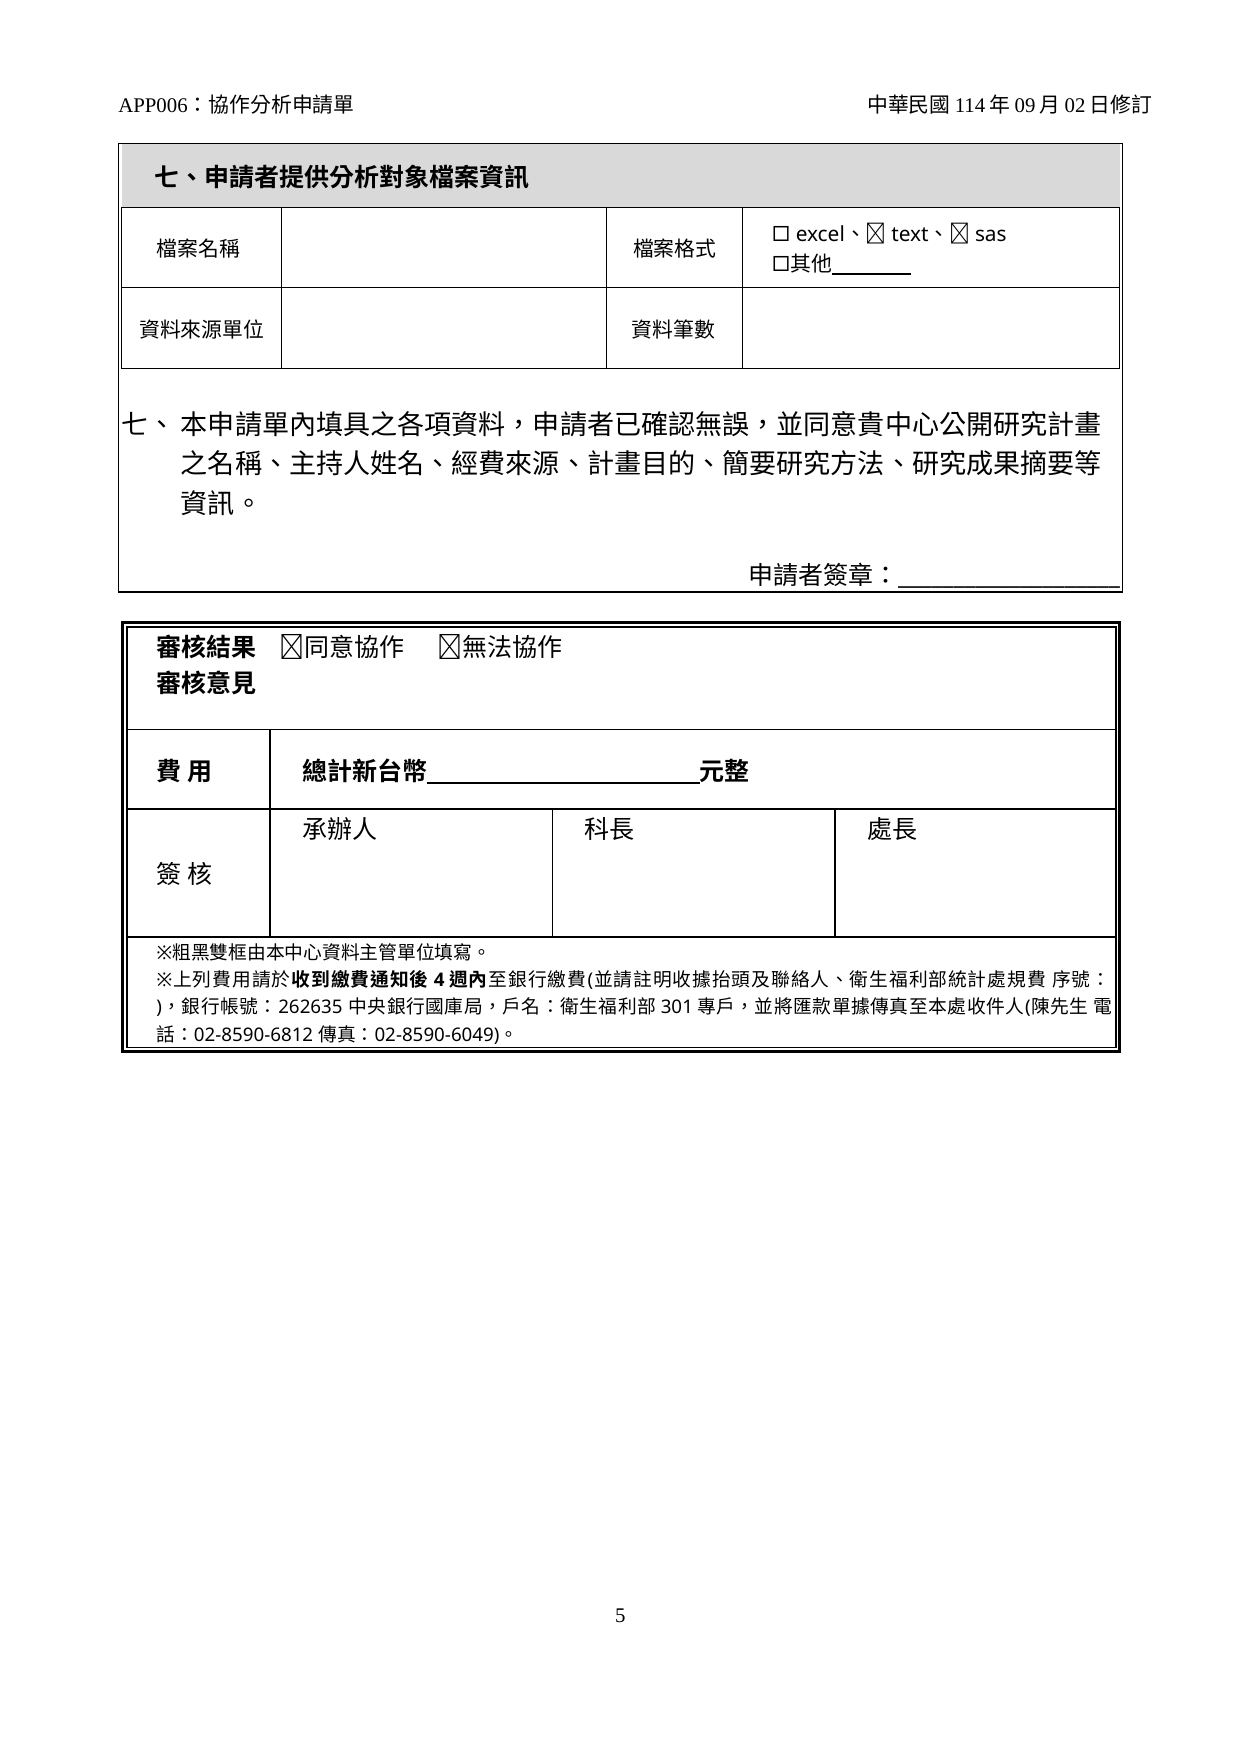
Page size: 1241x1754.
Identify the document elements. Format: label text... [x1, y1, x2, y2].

table_cell 承辦人 [271, 810, 552, 936]
table_header 審核結果 同意協作 無法協作 審核意見 [128, 628, 1115, 729]
table_cell ※粗黑雙框由本中心資料主管單位填寫。 ※上列費用請於收到繳費通知後4週內至銀行繳費(並請註明收據抬頭及聯絡人、衛生福利部統計處規費 序號： )，銀行帳號：262635 中央銀行國庫局，戶名：衛生福利部301專戶，並將匯款單據傳真至本處收件人(陳先生 電話：02-8590-6812 傳真：02-8590-6049)。 [128, 938, 1115, 1046]
table_cell 科長 [553, 810, 834, 936]
table_cell 處長 [836, 810, 1115, 936]
table_cell 本申請單內填具之各項資料，申請者已確認無誤，並同意貴中心公開研究計畫之名稱、主持人姓名、經費來源、計畫目的、簡要研究方法、研究成果摘要等資訊。 申請者簽章：____________________ [119, 144, 1122, 591]
table_cell 簽 核 [128, 810, 269, 936]
table_cell 費 用 [128, 730, 269, 808]
table_cell 總計新台幣 元整 [271, 730, 1115, 808]
